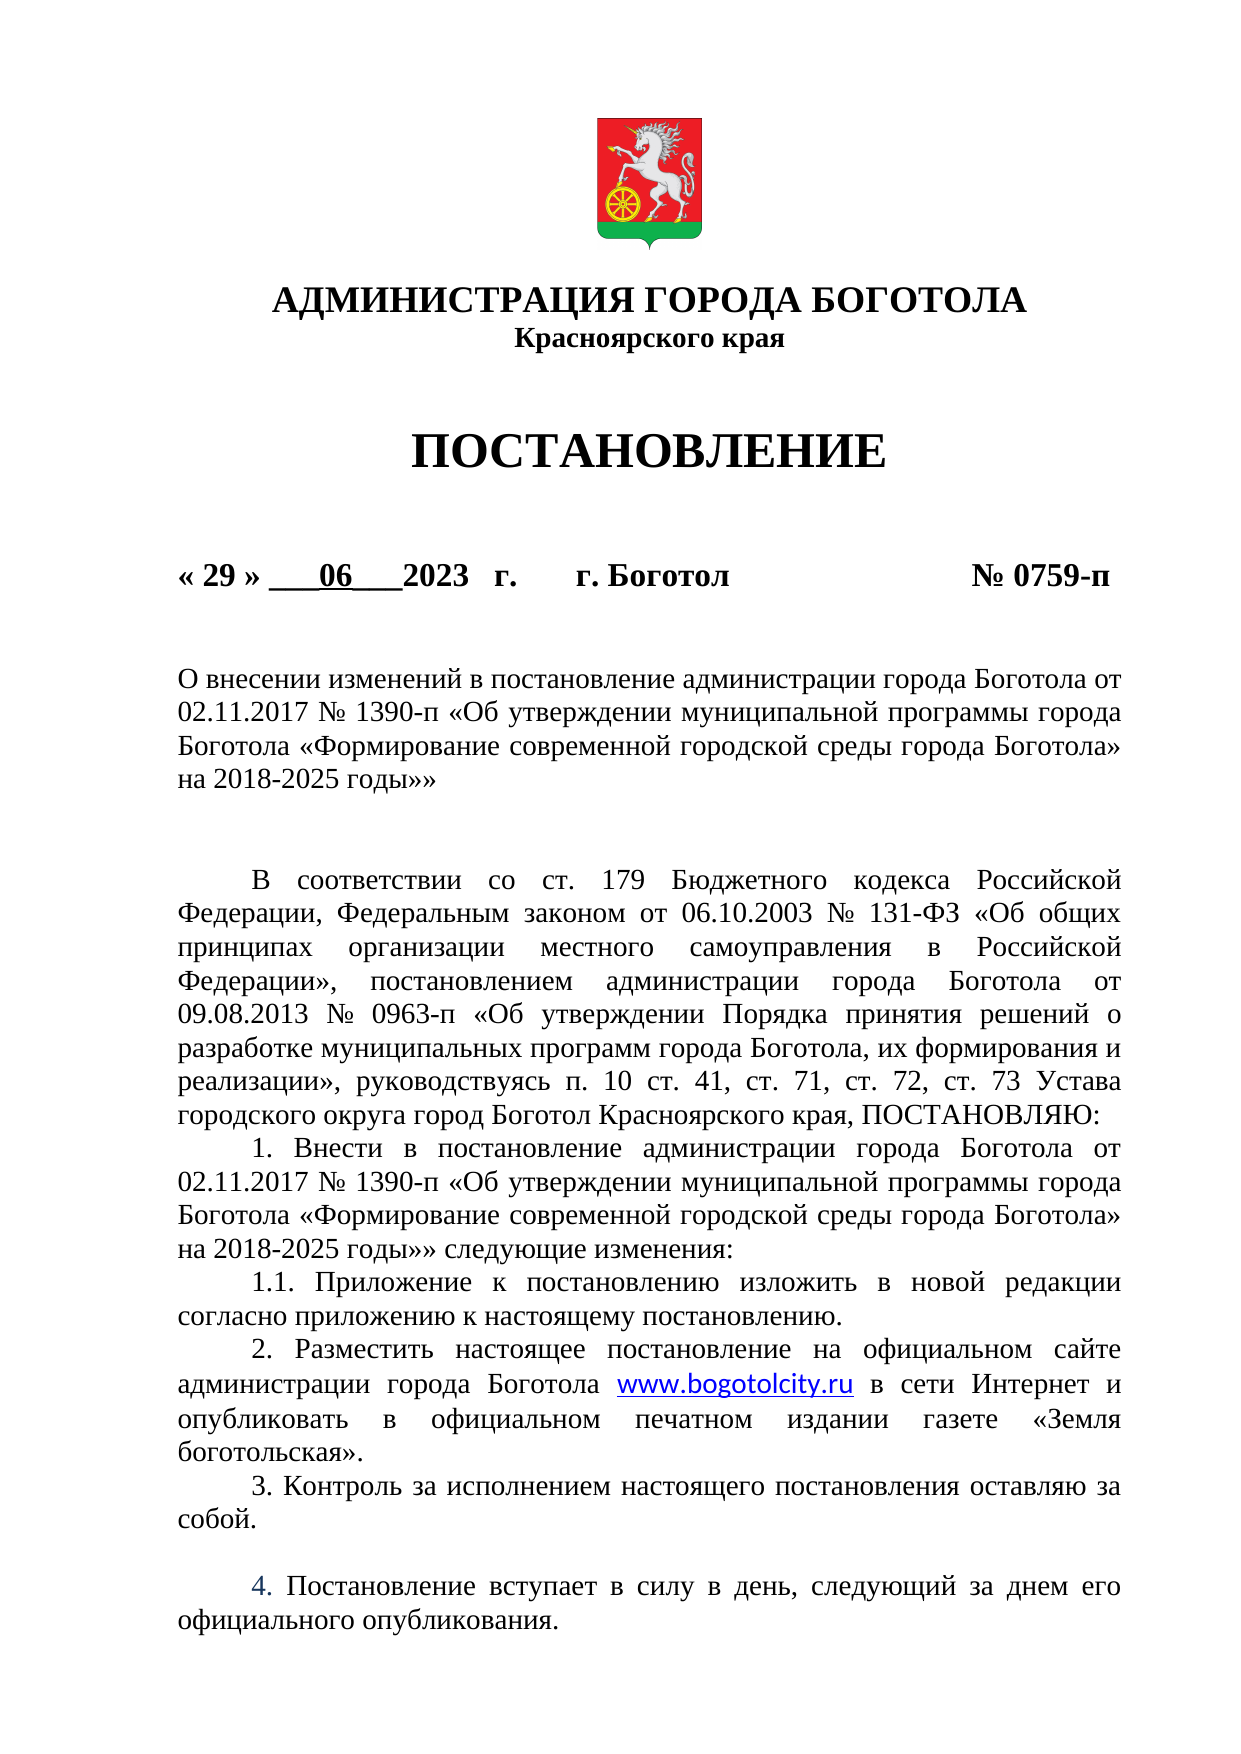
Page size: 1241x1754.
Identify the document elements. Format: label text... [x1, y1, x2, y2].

text 4. Постановление вступает в силу в день, следующий за днем его официального опубликования. [177, 1568, 1122, 1636]
text В соответствии со ст. 179 Бюджетного кодекса Российской Федерации, Федеральным законом от 06.10.2003 № 131-ФЗ «Об общих принципах организации местного самоуправления в Российской Федерации», постановлением администрации города Боготола от 09.08.2013 № 0963-п «Об утверждении Порядка принятия решений о разработке муниципальных программ города Боготола, их формирования и реализации», руководствуясь п. 10 ст. 41, ст. 71, ст. 72, ст. 73 Устава городского округа город Боготол Красноярского края, ПОСТАНОВЛЯЮ: [177, 862, 1122, 1130]
text ПОСТАНОВЛЕНИЕ [177, 421, 1122, 479]
text « 29 » ___06___2023 г. г. Боготол № 0759-п [177, 555, 1122, 594]
picture [597, 118, 702, 250]
text 3. Контроль за исполнением настоящего постановления оставляю за собой. [177, 1468, 1122, 1535]
text АДМИНИСТРАЦИЯ ГОРОДА БОГОТОЛА [177, 277, 1122, 321]
text 2. Разместить настоящее постановление на официальном сайте администрации города Боготола www.bogotolcity.ru в сети Интернет и опубликовать в официальном печатном издании газете «Земля боготольская». [177, 1332, 1122, 1468]
text О внесении изменений в постановление администрации города Боготола от 02.11.2017 № 1390-п «Об утверждении муниципальной программы города Боготола «Формирование современной городской среды города Боготола» на 2018-2025 годы»» [177, 661, 1122, 795]
text 1. Внести в постановление администрации города Боготола от 02.11.2017 № 1390-п «Об утверждении муниципальной программы города Боготола «Формирование современной городской среды города Боготола» на 2018-2025 годы»» следующие изменения: [177, 1130, 1122, 1264]
text 1.1. Приложение к постановлению изложить в новой редакции согласно приложению к настоящему постановлению. [177, 1264, 1122, 1332]
text Красноярского края [177, 321, 1122, 354]
